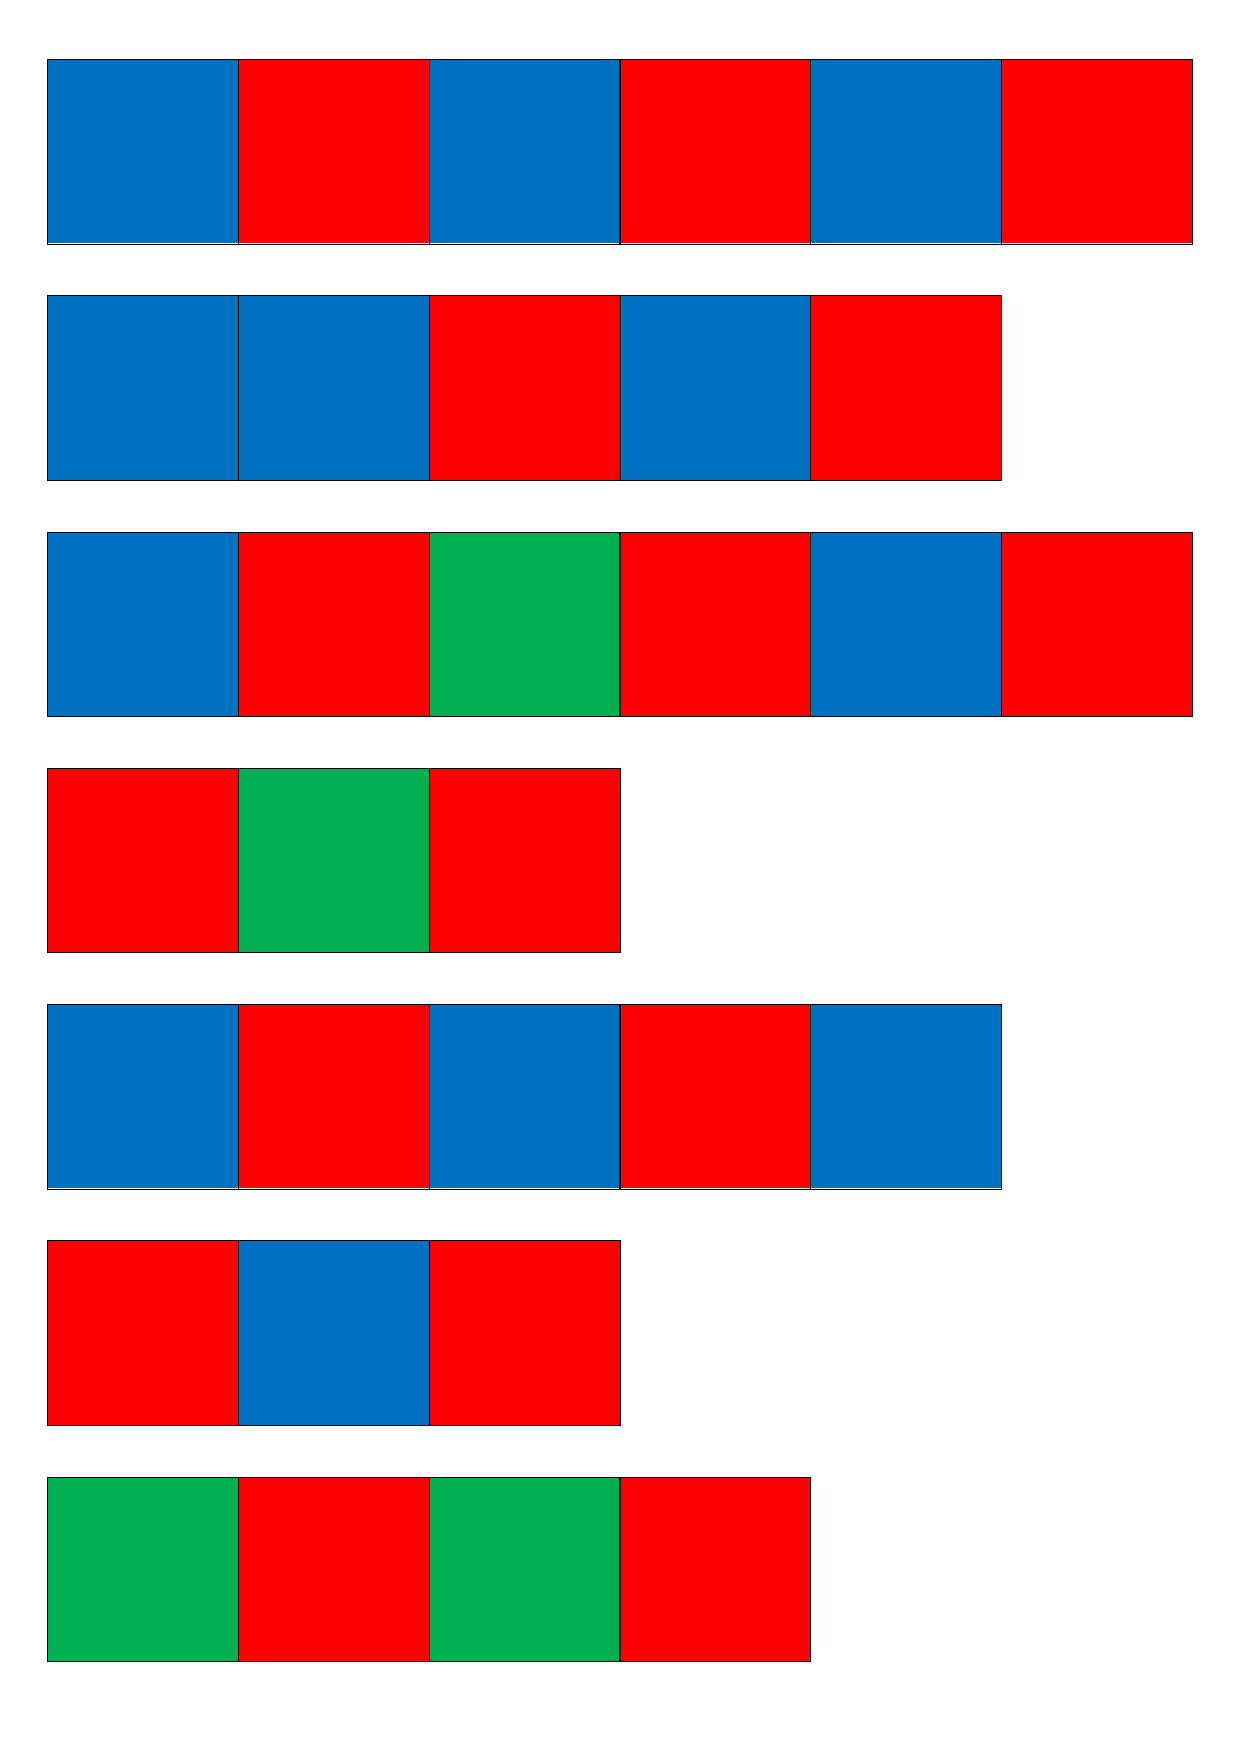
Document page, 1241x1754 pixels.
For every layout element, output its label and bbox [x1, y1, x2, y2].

table_header [430, 1005, 619, 1188]
table_header [430, 296, 619, 480]
table_header [48, 1241, 238, 1425]
table_header [48, 1005, 238, 1188]
table_header [239, 1478, 429, 1661]
table_header [430, 533, 619, 716]
table_header [621, 296, 810, 480]
table_header [48, 1478, 238, 1661]
table_header [430, 1241, 620, 1425]
table_header [621, 60, 810, 243]
table_header [621, 533, 810, 716]
table_header [239, 60, 429, 243]
table_header [621, 1478, 810, 1661]
table_header [430, 60, 619, 243]
table_header [48, 60, 238, 243]
table_header [48, 533, 238, 716]
table_header [811, 296, 1001, 480]
table_header [1002, 60, 1192, 243]
table_header [430, 1478, 619, 1661]
table_header [48, 296, 238, 480]
table_header [430, 769, 620, 952]
table_header [811, 1005, 1001, 1188]
table_header [239, 533, 429, 716]
table_header [239, 296, 429, 480]
table_header [239, 769, 429, 952]
table_header [239, 1241, 429, 1425]
table_header [621, 1005, 810, 1188]
table_header [48, 769, 238, 952]
table_header [239, 1005, 429, 1188]
table_header [811, 60, 1001, 243]
table_header [1002, 533, 1192, 716]
table_header [811, 533, 1001, 716]
